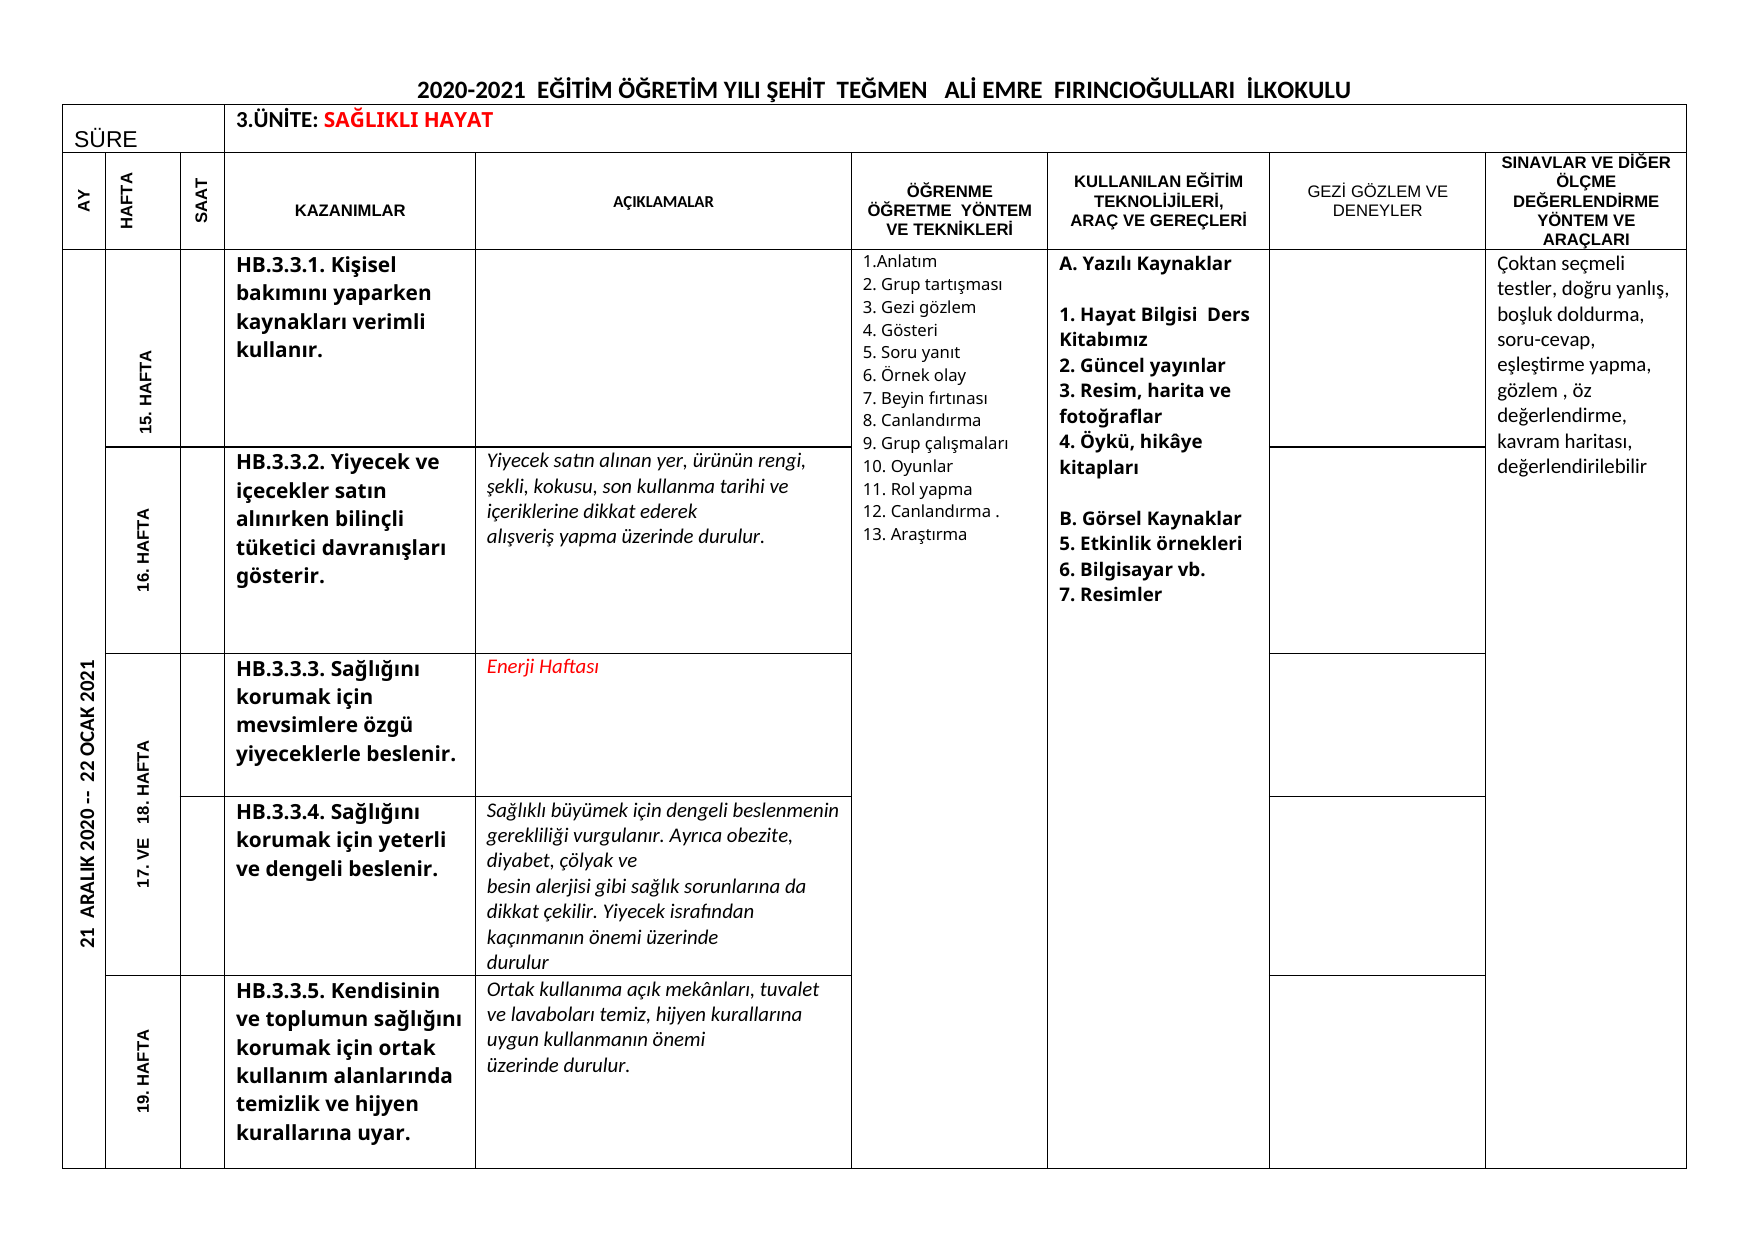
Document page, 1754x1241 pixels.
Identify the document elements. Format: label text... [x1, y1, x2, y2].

table_cell [1270, 654, 1485, 796]
table_cell [181, 976, 224, 1168]
table_cell Enerji Haftası [476, 654, 851, 796]
table_cell HB.3.3.4. Sağlığını korumak için yeterli ve dengeli beslenir. [225, 797, 475, 975]
table_cell [181, 448, 224, 653]
table_cell [1270, 448, 1485, 653]
table_cell 17. VE 18. HAFTA [106, 654, 180, 975]
table_cell 16. HAFTA [106, 448, 180, 653]
table_cell HB.3.3.1. Kişisel bakımını yaparken kaynakları verimli kullanır. [225, 250, 475, 446]
table_cell ÖĞRENME ÖĞRETME YÖNTEM VE TEKNİKLERİ [852, 153, 1047, 249]
table_cell [181, 797, 224, 975]
table_cell [181, 654, 224, 796]
table_cell GEZİ GÖZLEM VE DENEYLER [1270, 153, 1485, 249]
table_header 3.ÜNİTE: Sağlıklı Hayat [225, 105, 1686, 152]
table_cell HB.3.3.3. Sağlığını korumak için mevsimlere özgü yiyeceklerle beslenir. [225, 654, 475, 796]
table_header SÜRE [63, 105, 224, 152]
table_cell [1270, 976, 1485, 1168]
table_cell HB.3.3.5. Kendisinin ve toplumun sağlığını korumak için ortak kullanım alanlarında temizlik ve hijyen kurallarına uyar. [225, 976, 475, 1168]
table_cell [476, 250, 851, 446]
table_cell SAAT [181, 153, 224, 249]
table_cell AY [63, 153, 105, 249]
table_cell 15. HAFTA [106, 250, 180, 446]
table_cell Ortak kullanıma açık mekânları, tuvalet ve lavaboları temiz, hijyen kurallarına uygun kullanmanın önemi üzerinde durulur. [476, 976, 851, 1168]
table_cell [1270, 797, 1485, 975]
table_cell Sağlıklı büyümek için dengeli beslenmenin gerekliliği vurgulanır. Ayrıca obezite, diyabet, çölyak ve besin alerjisi gibi sağlık sorunlarına da dikkat çekilir. Yiyecek israfından kaçınmanın önemi üzerinde durulur [476, 797, 851, 975]
table_cell [181, 250, 224, 446]
table_cell 21 ARALIK 2020 -- 22 OCAK 2021 [63, 250, 105, 1168]
table_cell [1270, 250, 1485, 446]
table_cell AÇIKLAMALAR [476, 153, 851, 249]
table_cell Yiyecek satın alınan yer, ürünün rengi, şekli, kokusu, son kullanma tarihi ve içeriklerine dikkat ederek alışveriş yapma üzerinde durulur. [476, 448, 851, 653]
table_cell SINAVLAR VE DİĞER ÖLÇME DEĞERLENDİRME YÖNTEM VE ARAÇLARI [1486, 153, 1686, 249]
table_cell 19. HAFTA [106, 976, 180, 1168]
table_cell KULLANILAN EĞİTİM TEKNOLİJİLERİ, ARAÇ VE GEREÇLERİ [1048, 153, 1269, 249]
table_cell HAFTA [106, 153, 180, 249]
table_cell KAZANIMLAR [225, 153, 475, 249]
table_cell HB.3.3.2. Yiyecek ve içecekler satın alınırken bilinçli tüketici davranışları gösterir. [225, 448, 475, 653]
